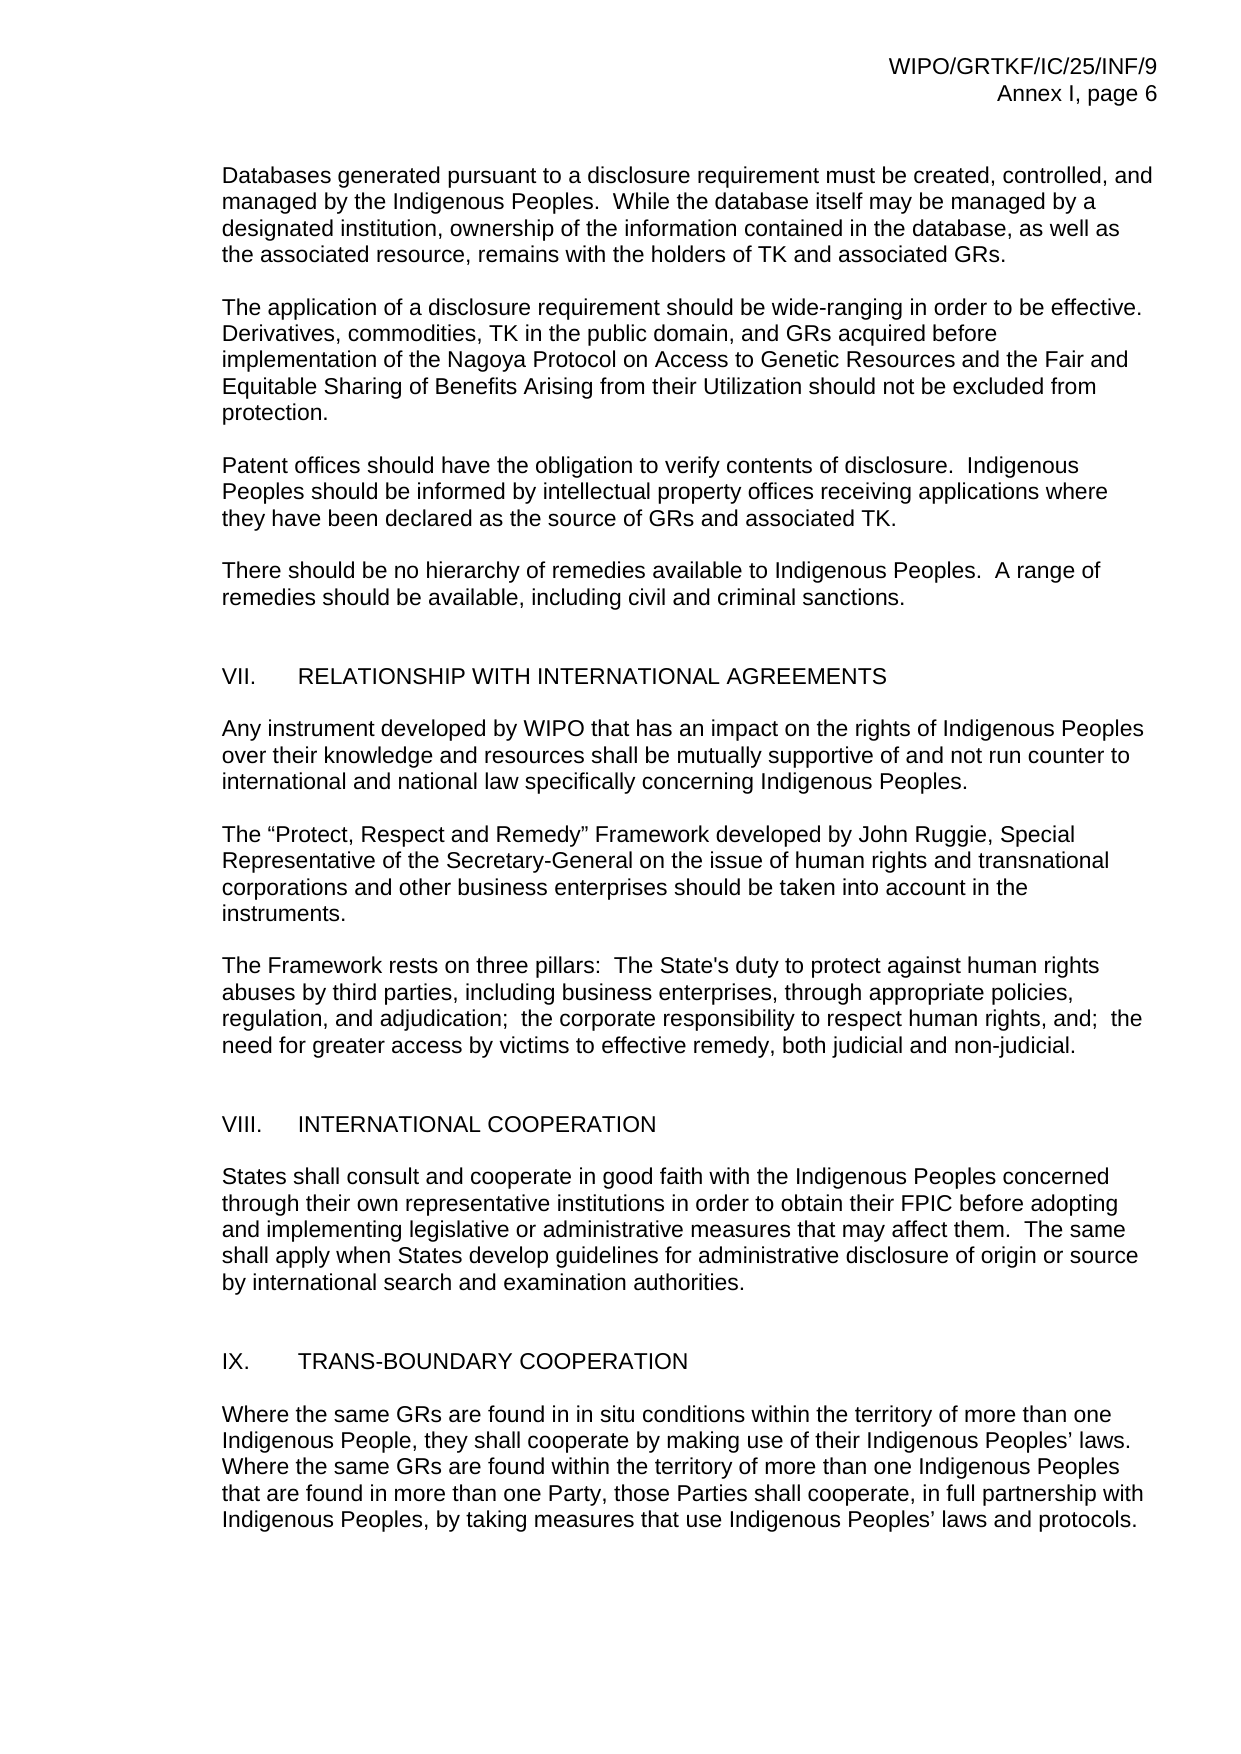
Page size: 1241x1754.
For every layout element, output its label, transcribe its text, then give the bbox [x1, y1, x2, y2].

text Where the same GRs are found in in situ conditions within the territory of more than one Indigenous People, they shall cooperate by making use of their Indigenous Peoples’ laws. Where the same GRs are found within the territory of more than one Indigenous Peoples that are found in more than one Party, those Parties shall cooperate, in full partnership with Indigenous Peoples, by taking measures that use Indigenous Peoples’ laws and protocols. [222, 1401, 1157, 1532]
text Databases generated pursuant to a disclosure requirement must be created, controlled, and managed by the Indigenous Peoples. While the database itself may be managed by a designated institution, ownership of the information contained in the database, as well as the associated resource, remains with the holders of TK and associated GRs. [222, 162, 1157, 267]
text IX. TRANS-BOUNDARY COOPERATION [222, 1348, 1157, 1374]
text The application of a disclosure requirement should be wide-ranging in order to be effective. Derivatives, commodities, TK in the public domain, and GRs acquired before implementation of the Nagoya Protocol on Access to Genetic Resources and the Fair and Equitable Sharing of Benefits Arising from their Utilization should not be excluded from protection. [222, 294, 1157, 425]
text VIII. INTERNATIONAL COOPERATION [222, 1111, 1157, 1137]
text The “Protect, Respect and Remedy” Framework developed by John Ruggie, Special Representative of the Secretary-General on the issue of human rights and transnational corporations and other business enterprises should be taken into account in the instruments. [222, 821, 1157, 926]
text There should be no hierarchy of remedies available to Indigenous Peoples. A range of remedies should be available, including civil and criminal sanctions. [222, 557, 1157, 610]
text VII. RELATIONSHIP WITH INTERNATIONAL AGREEMENTS [222, 663, 1157, 689]
text Any instrument developed by WIPO that has an impact on the rights of Indigenous Peoples over their knowledge and resources shall be mutually supportive of and not run counter to international and national law specifically concerning Indigenous Peoples. [222, 715, 1157, 794]
text The Framework rests on three pillars: The State's duty to protect against human rights abuses by third parties, including business enterprises, through appropriate policies, regulation, and adjudication; the corporate responsibility to respect human rights, and; the need for greater access by victims to effective remedy, both judicial and non-judicial. [222, 952, 1157, 1058]
text Patent offices should have the obligation to verify contents of disclosure. Indigenous Peoples should be informed by intellectual property offices receiving applications where they have been declared as the source of GRs and associated TK. [222, 452, 1157, 531]
text States shall consult and cooperate in good faith with the Indigenous Peoples concerned through their own representative institutions in order to obtain their FPIC before adopting and implementing legislative or administrative measures that may affect them. The same shall apply when States develop guidelines for administrative disclosure of origin or source by international search and examination authorities. [222, 1163, 1157, 1295]
